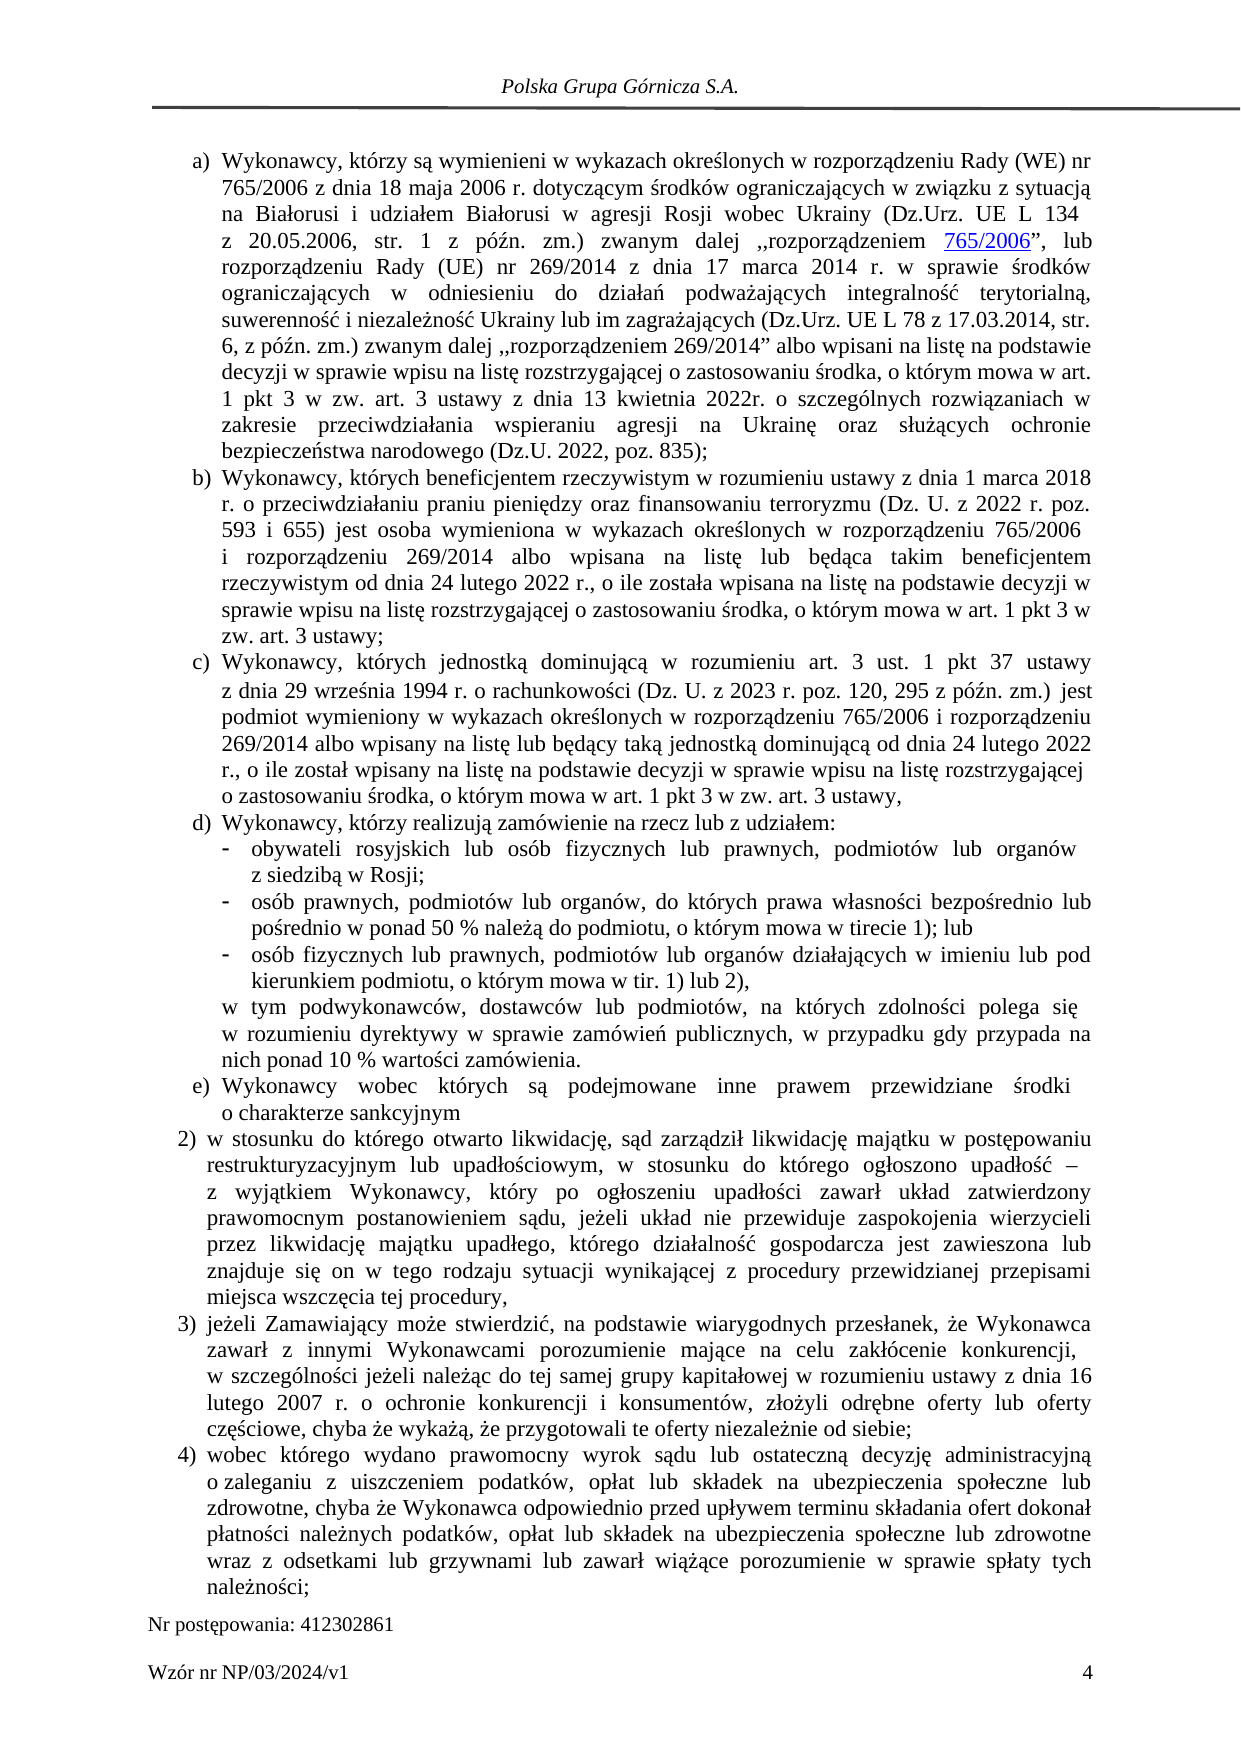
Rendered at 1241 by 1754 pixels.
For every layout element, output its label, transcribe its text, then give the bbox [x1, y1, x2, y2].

list w tym podwykonawców, dostawców lub podmiotów, na których zdolności polega się w rozumieniu dyrektywy w sprawie zamówień publicznych, w przypadku gdy przypada na nich ponad 10 % wartości zamówienia. [221, 993, 1093, 1072]
list Wykonawcy, którzy są wymienieni w wykazach określonych w rozporządzeniu Rady (WE) nr 765/2006 z dnia 18 maja 2006 r. dotyczącym środków ograniczających w związku z sytuacją na Białorusi i udziałem Białorusi w agresji Rosji wobec Ukrainy (Dz.Urz. UE L 134 z 20.05.2006, str. 1 z późn. zm.) zwanym dalej ,,rozporządzeniem 765/2006”, lub rozporządzeniu Rady (UE) nr 269/2014 z dnia 17 marca 2014 r. w sprawie środków ograniczających w odniesieniu do działań podważających integralność terytorialną, suwerenność i niezależność Ukrainy lub im zagrażających (Dz.Urz. UE L 78 z 17.03.2014, str. 6, z późn. zm.) zwanym dalej ,,rozporządzeniem 269/2014” albo wpisani na listę na podstawie decyzji w sprawie wpisu na listę rozstrzygającej o zastosowaniu środka, o którym mowa w art. 1 pkt 3 w zw. art. 3 ustawy z dnia 13 kwietnia 2022r. o szczególnych rozwiązaniach w zakresie przeciwdziałania wspieraniu agresji na Ukrainę oraz służących ochronie bezpieczeństwa narodowego (Dz.U. 2022, poz. 835); [192, 148, 1093, 464]
list Wykonawcy, których jednostką dominującą w rozumieniu art. 3 ust. 1 pkt 37 ustawy z dnia 29 września 1994 r. o rachunkowości (Dz. U. z 2023 r. poz. 120, 295 z późn. zm.) jest podmiot wymieniony w wykazach określonych w rozporządzeniu 765/2006 i rozporządzeniu 269/2014 albo wpisany na listę lub będący taką jednostką dominującą od dnia 24 lutego 2022 r., o ile został wpisany na listę na podstawie decyzji w sprawie wpisu na listę rozstrzygającej o zastosowaniu środka, o którym mowa w art. 1 pkt 3 w zw. art. 3 ustawy, [192, 648, 1093, 809]
list Wykonawcy wobec których są podejmowane inne prawem przewidziane środki o charakterze sankcyjnym [192, 1072, 1093, 1125]
list w stosunku do którego otwarto likwidację, sąd zarządził likwidację majątku w postępowaniu restrukturyzacyjnym lub upadłościowym, w stosunku do którego ogłoszono upadłość – z wyjątkiem Wykonawcy, który po ogłoszeniu upadłości zawarł układ zatwierdzony prawomocnym postanowieniem sądu, jeżeli układ nie przewiduje zaspokojenia wierzycieli przez likwidację majątku upadłego, którego działalność gospodarcza jest zawieszona lub znajduje się on w tego rodzaju sytuacji wynikającej z procedury przewidzianej przepisami miejsca wszczęcia tej procedury, [177, 1125, 1093, 1309]
list wobec którego wydano prawomocny wyrok sądu lub ostateczną decyzję administracyjną o zaleganiu z uiszczeniem podatków, opłat lub składek na ubezpieczenia społeczne lub zdrowotne, chyba że Wykonawca odpowiednio przed upływem terminu składania ofert dokonał płatności należnych podatków, opłat lub składek na ubezpieczenia społeczne lub zdrowotne wraz z odsetkami lub grzywnami lub zawarł wiążące porozumienie w sprawie spłaty tych należności; [177, 1441, 1093, 1599]
list obywateli rosyjskich lub osób fizycznych lub prawnych, podmiotów lub organów z siedzibą w Rosji; [222, 835, 1093, 888]
list osób fizycznych lub prawnych, podmiotów lub organów działających w imieniu lub pod kierunkiem podmiotu, o którym mowa w tir. 1) lub 2), [222, 941, 1093, 993]
list jeżeli Zamawiający może stwierdzić, na podstawie wiarygodnych przesłanek, że Wykonawca zawarł z innymi Wykonawcami porozumienie mające na celu zakłócenie konkurencji, w szczególności jeżeli należąc do tej samej grupy kapitałowej w rozumieniu ustawy z dnia 16 lutego 2007 r. o ochronie konkurencji i konsumentów, złożyli odrębne oferty lub oferty częściowe, chyba że wykażą, że przygotowali te oferty niezależnie od siebie; [177, 1309, 1093, 1441]
list Wykonawcy, których beneficjentem rzeczywistym w rozumieniu ustawy z dnia 1 marca 2018 r. o przeciwdziałaniu praniu pieniędzy oraz finansowaniu terroryzmu (Dz. U. z 2022 r. poz. 593 i 655) jest osoba wymieniona w wykazach określonych w rozporządzeniu 765/2006 i rozporządzeniu 269/2014 albo wpisana na listę lub będąca takim beneficjentem rzeczywistym od dnia 24 lutego 2022 r., o ile została wpisana na listę na podstawie decyzji w sprawie wpisu na listę rozstrzygającej o zastosowaniu środka, o którym mowa w art. 1 pkt 3 w zw. art. 3 ustawy; [192, 464, 1093, 648]
list Wykonawcy, którzy realizują zamówienie na rzecz lub z udziałem: [192, 809, 1093, 835]
list osób prawnych, podmiotów lub organów, do których prawa własności bezpośrednio lub pośrednio w ponad 50 % należą do podmiotu, o którym mowa w tirecie 1); lub [222, 888, 1093, 941]
